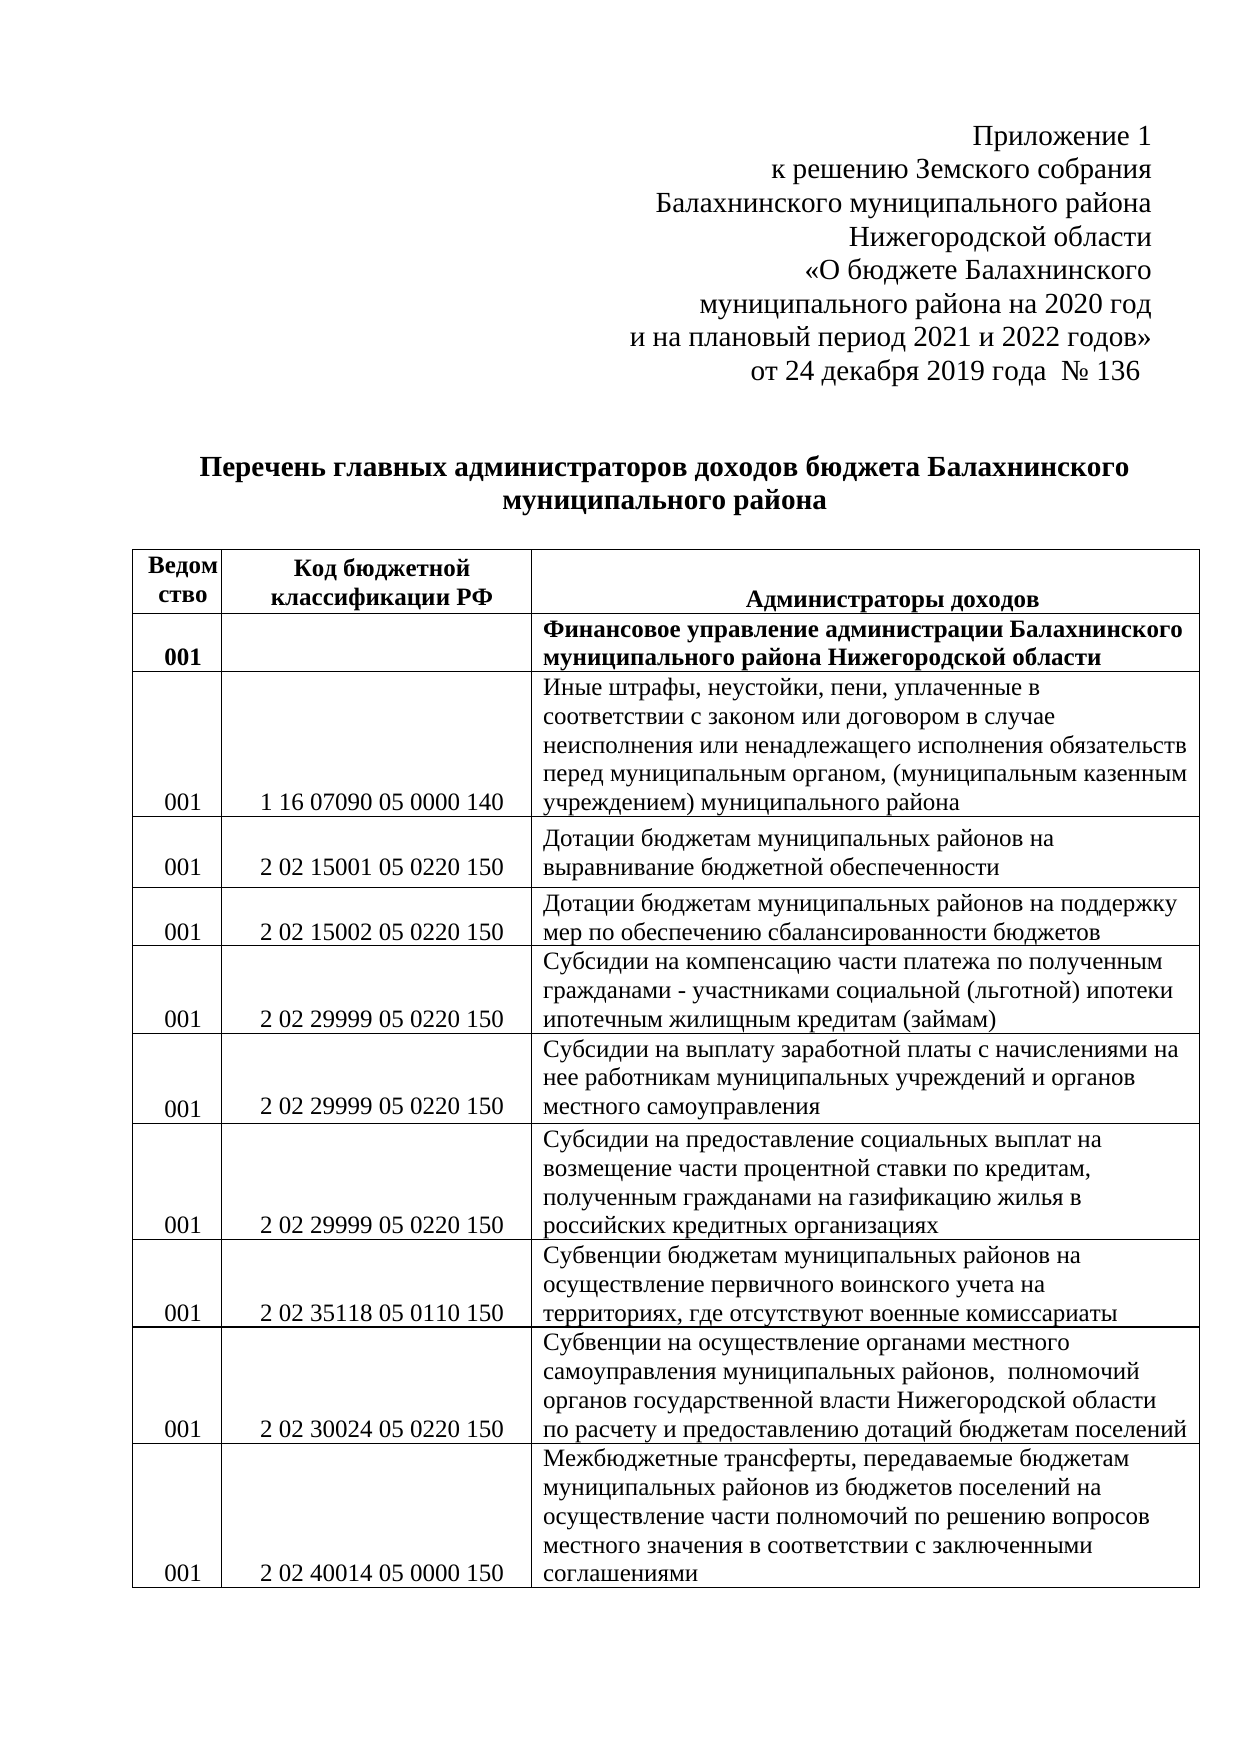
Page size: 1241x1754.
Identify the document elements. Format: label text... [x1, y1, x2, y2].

table_cell 001 [133, 1328, 221, 1442]
table_cell 2 02 29999 05 0220 150 [222, 1034, 531, 1123]
text «О бюджете Балахнинского [177, 252, 1152, 286]
table_cell [222, 614, 531, 671]
table_header Администраторы доходов [532, 550, 1199, 613]
table_header Код бюджетной классификации РФ [222, 550, 531, 613]
table_cell 001 [133, 1034, 221, 1123]
table_cell Субсидии на предоставление социальных выплат на возмещение части процентной ставки по кредитам, полученным гражданами на газификацию жилья в российских кредитных организациях [532, 1124, 1199, 1239]
table_cell 001 [133, 672, 221, 816]
table_cell Финансовое управление администрации Балахнинского муниципального района Нижегородской области [532, 614, 1199, 671]
table_cell 001 [133, 946, 221, 1033]
subtitle Перечень главных администраторов доходов бюджета Балахнинского муниципального района [177, 449, 1152, 516]
table_cell Субсидии на выплату заработной платы с начислениями на нее работникам муниципальных учреждений и органов местного самоуправления [532, 1034, 1199, 1123]
table_cell 2 02 29999 05 0220 150 [222, 1124, 531, 1239]
table_cell 2 02 15002 05 0220 150 [222, 888, 531, 945]
table_cell 001 [133, 614, 221, 671]
table_cell 001 [133, 817, 221, 887]
table_cell 2 02 15001 05 0220 150 [222, 817, 531, 887]
text муниципального района на 2020 год [177, 286, 1152, 319]
text Нижегородской области [177, 219, 1152, 252]
text и на плановый период 2021 и 2022 годов» [177, 319, 1152, 353]
text Приложение 1 [518, 118, 1152, 152]
text к решению Земского собрания [177, 152, 1152, 185]
text Балахнинского муниципального района [177, 185, 1152, 219]
table_cell Дотации бюджетам муниципальных районов на выравнивание бюджетной обеспеченности [532, 817, 1199, 887]
table_header Ведомство [133, 550, 221, 613]
table_cell 001 [133, 888, 221, 945]
table_cell 2 02 30024 05 0220 150 [222, 1328, 531, 1442]
table_cell 2 02 35118 05 0110 150 [222, 1240, 531, 1326]
table_cell Иные штрафы, неустойки, пени, уплаченные в соответствии с законом или договором в случае неисполнения или ненадлежащего исполнения обязательств перед муниципальным органом, (муниципальным казенным учреждением) муниципального района [532, 672, 1199, 816]
table_cell 2 02 29999 05 0220 150 [222, 946, 531, 1033]
table_cell 1 16 07090 05 0000 140 [222, 672, 531, 816]
table_cell Субсидии на компенсацию части платежа по полученным гражданами - участниками социальной (льготной) ипотеки ипотечным жилищным кредитам (займам) [532, 946, 1199, 1033]
table_cell 001 [133, 1240, 221, 1326]
table_cell Субвенции бюджетам муниципальных районов на осуществление первичного воинского учета на территориях, где отсутствуют военные комиссариаты [532, 1240, 1199, 1326]
table_cell Субвенции на осуществление органами местного самоуправления муниципальных районов, полномочий органов государственной власти Нижегородской области по расчету и предоставлению дотаций бюджетам поселений [532, 1328, 1199, 1442]
table_cell 001 [133, 1444, 221, 1587]
table_cell 001 [133, 1124, 221, 1239]
subtitle от 24 декабря 2019 года № 136 [177, 353, 1152, 386]
table_cell 2 02 40014 05 0000 150 [222, 1444, 531, 1587]
table_cell Межбюджетные трансферты, передаваемые бюджетам муниципальных районов из бюджетов поселений на осуществление части полномочий по решению вопросов местного значения в соответствии с заключенными соглашениями [532, 1444, 1199, 1587]
table_cell Дотации бюджетам муниципальных районов на поддержку мер по обеспечению сбалансированности бюджетов [532, 888, 1199, 945]
